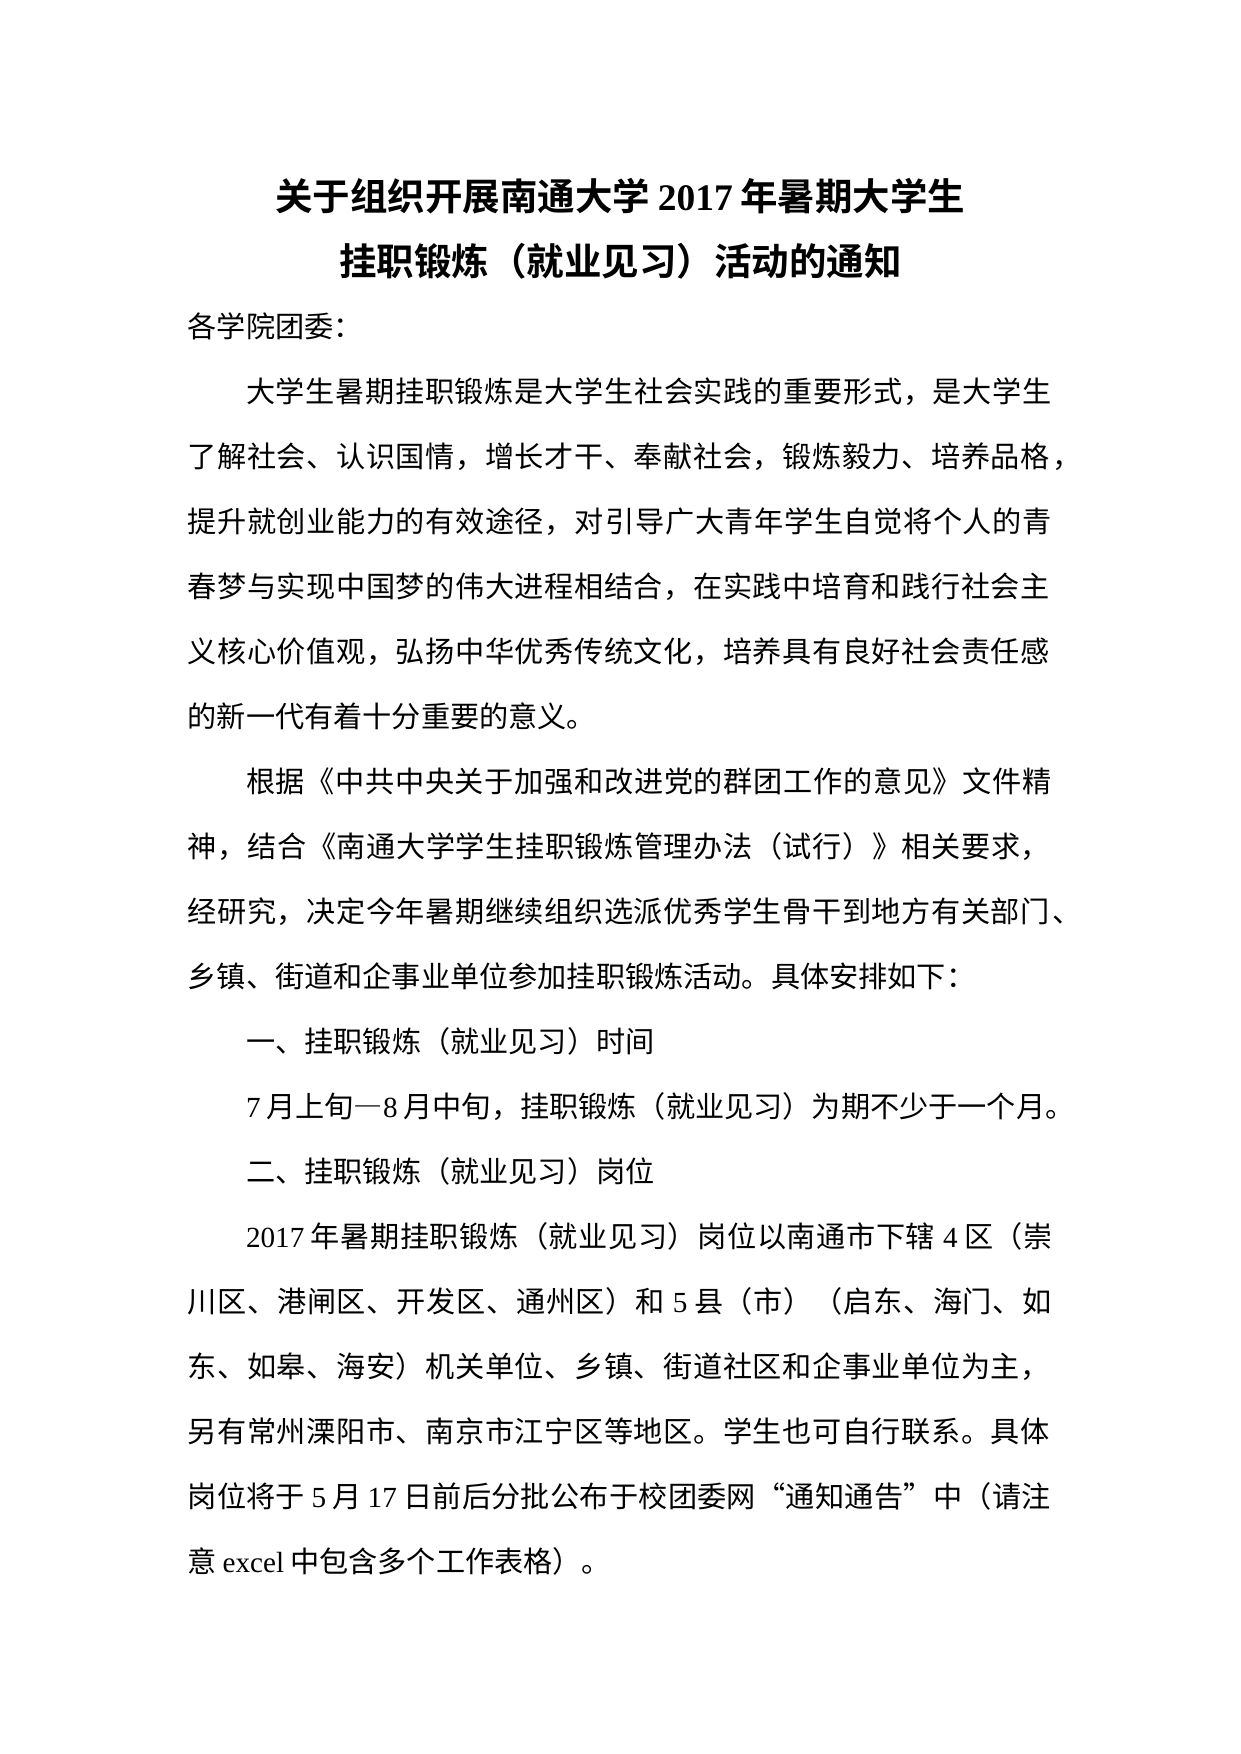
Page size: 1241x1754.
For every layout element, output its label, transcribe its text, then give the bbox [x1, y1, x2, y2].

text 二、挂职锻炼（就业见习）岗位 [187, 1137, 1053, 1202]
text 7月上旬—8月中旬，挂职锻炼（就业见习）为期不少于一个月。 [187, 1072, 1053, 1137]
text 一、挂职锻炼（就业见习）时间 [187, 1007, 1053, 1072]
text 挂职锻炼（就业见习）活动的通知 [187, 227, 1053, 292]
text 关于组织开展南通大学2017年暑期大学生 [187, 162, 1053, 227]
text 根据《中共中央关于加强和改进党的群团工作的意见》文件精神，结合《南通大学学生挂职锻炼管理办法（试行）》相关要求，经研究，决定今年暑期继续组织选派优秀学生骨干到地方有关部门、乡镇、街道和企事业单位参加挂职锻炼活动。具体安排如下： [187, 747, 1053, 1007]
text 大学生暑期挂职锻炼是大学生社会实践的重要形式，是大学生了解社会、认识国情，增长才干、奉献社会，锻炼毅力、培养品格，提升就创业能力的有效途径，对引导广大青年学生自觉将个人的青春梦与实现中国梦的伟大进程相结合，在实践中培育和践行社会主义核心价值观，弘扬中华优秀传统文化，培养具有良好社会责任感的新一代有着十分重要的意义。 [187, 357, 1053, 747]
text 各学院团委： [187, 292, 1053, 357]
text 2017年暑期挂职锻炼（就业见习）岗位以南通市下辖4区（崇川区、港闸区、开发区、通州区）和5县（市）（启东、海门、如东、如皋、海安）机关单位、乡镇、街道社区和企事业单位为主，另有常州溧阳市、南京市江宁区等地区。学生也可自行联系。具体岗位将于5月17日前后分批公布于校团委网“通知通告”中（请注意excel中包含多个工作表格）。 [187, 1202, 1053, 1592]
